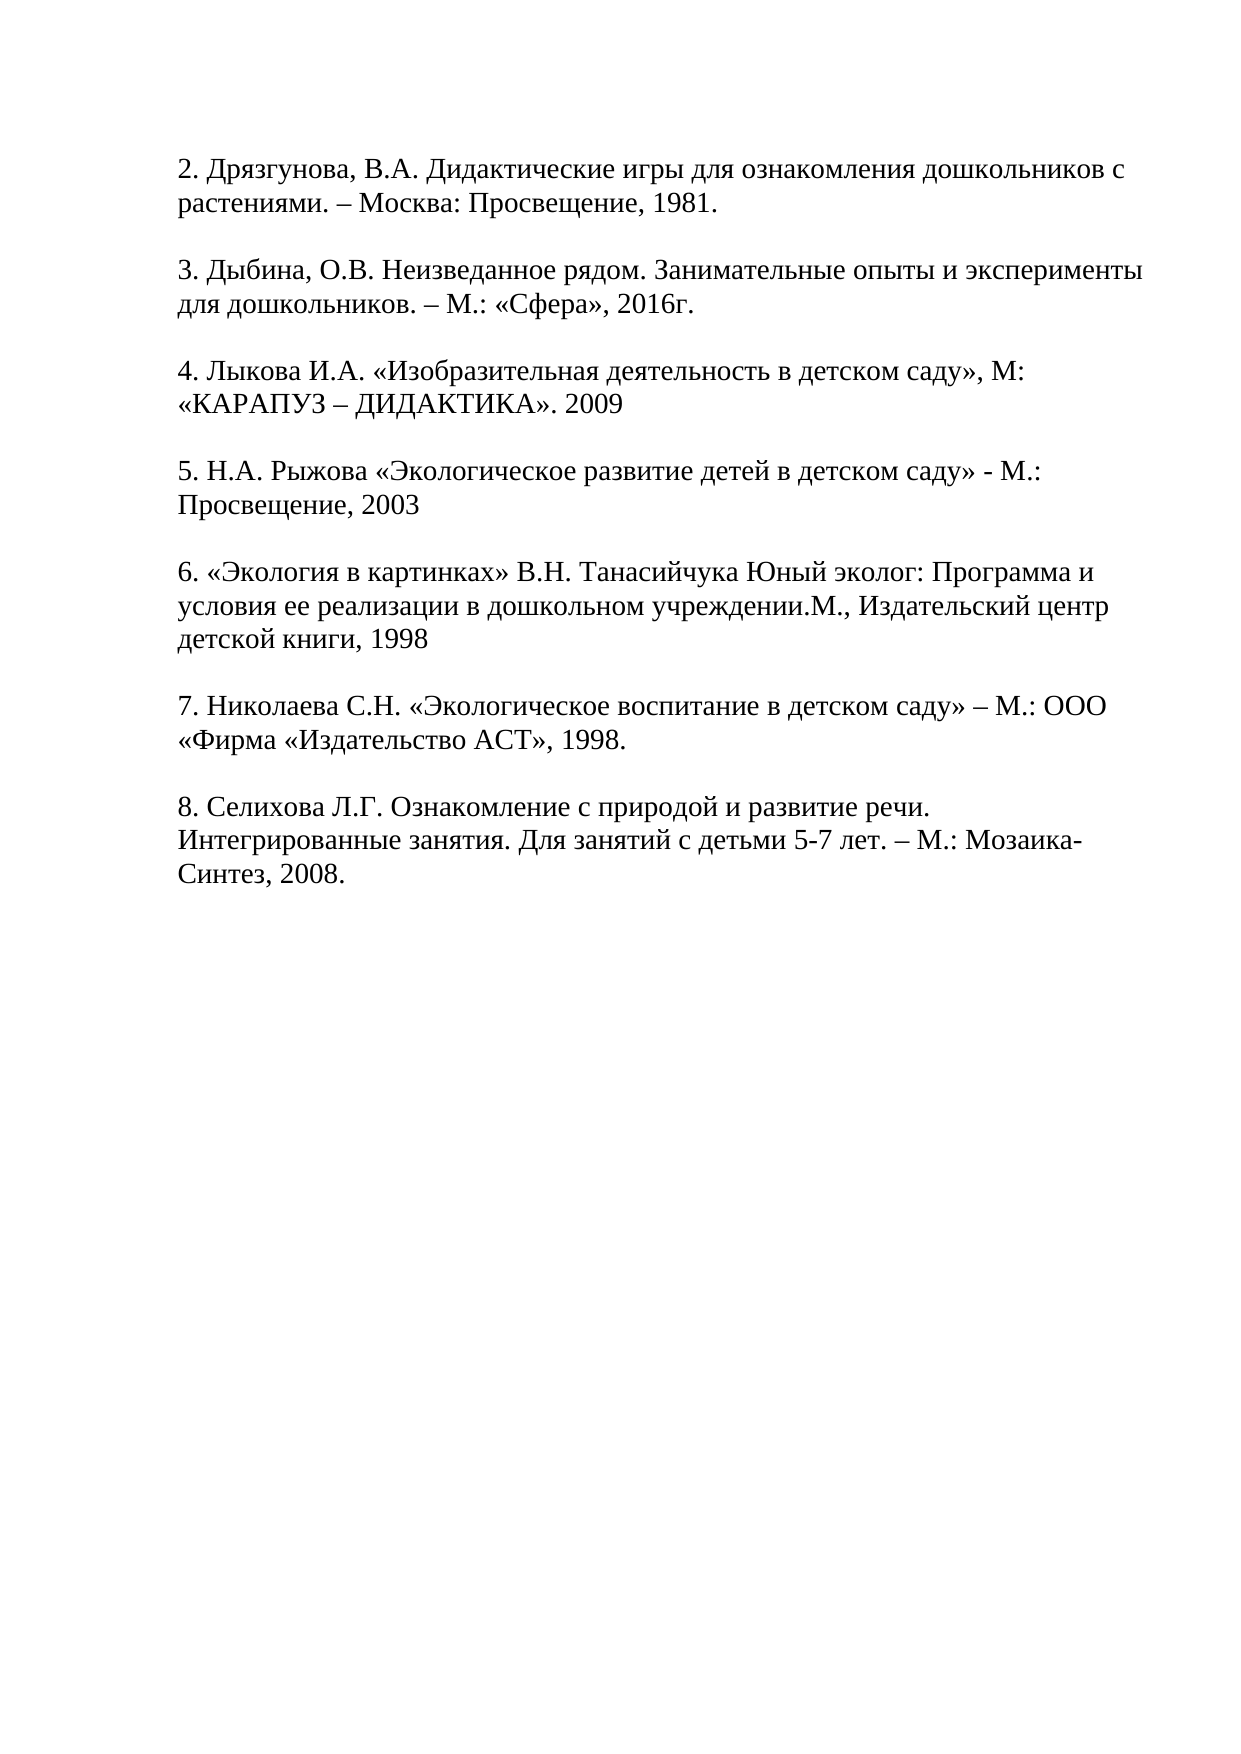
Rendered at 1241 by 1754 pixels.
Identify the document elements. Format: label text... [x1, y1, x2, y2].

text 6. «Экология в картинках» В.Н. Танасийчука Юный эколог: Программа и условия ее реализации в дошкольном учреждении.М., Издательский центр детской книги, 1998 [177, 554, 1152, 655]
text 8. Селихова Л.Г. Ознакомление с природой и развитие речи. Интегрированные занятия. Для занятий с детьми 5-7 лет. – М.: Мозаика-Синтез, 2008. [177, 789, 1152, 889]
text 7. Николаева С.Н. «Экологическое воспитание в детском саду» – М.: ООО «Фирма «Издательство АСТ», 1998. [177, 688, 1152, 755]
text 4. Лыкова И.А. «Изобразительная деятельность в детском саду», М: «КАРАПУЗ – ДИДАКТИКА». 2009 [177, 353, 1152, 420]
text 2. Дрязгунова, В.А. Дидактические игры для ознакомления дошкольников с растениями. – Москва: Просвещение, 1981. [177, 152, 1152, 219]
text 5. Н.А. Рыжова «Экологическое развитие детей в детском саду» - М.: Просвещение, 2003 [177, 453, 1152, 521]
text 3. Дыбина, О.В. Неизведанное рядом. Занимательные опыты и эксперименты для дошкольников. – М.: «Сфера», 2016г. [177, 252, 1152, 319]
